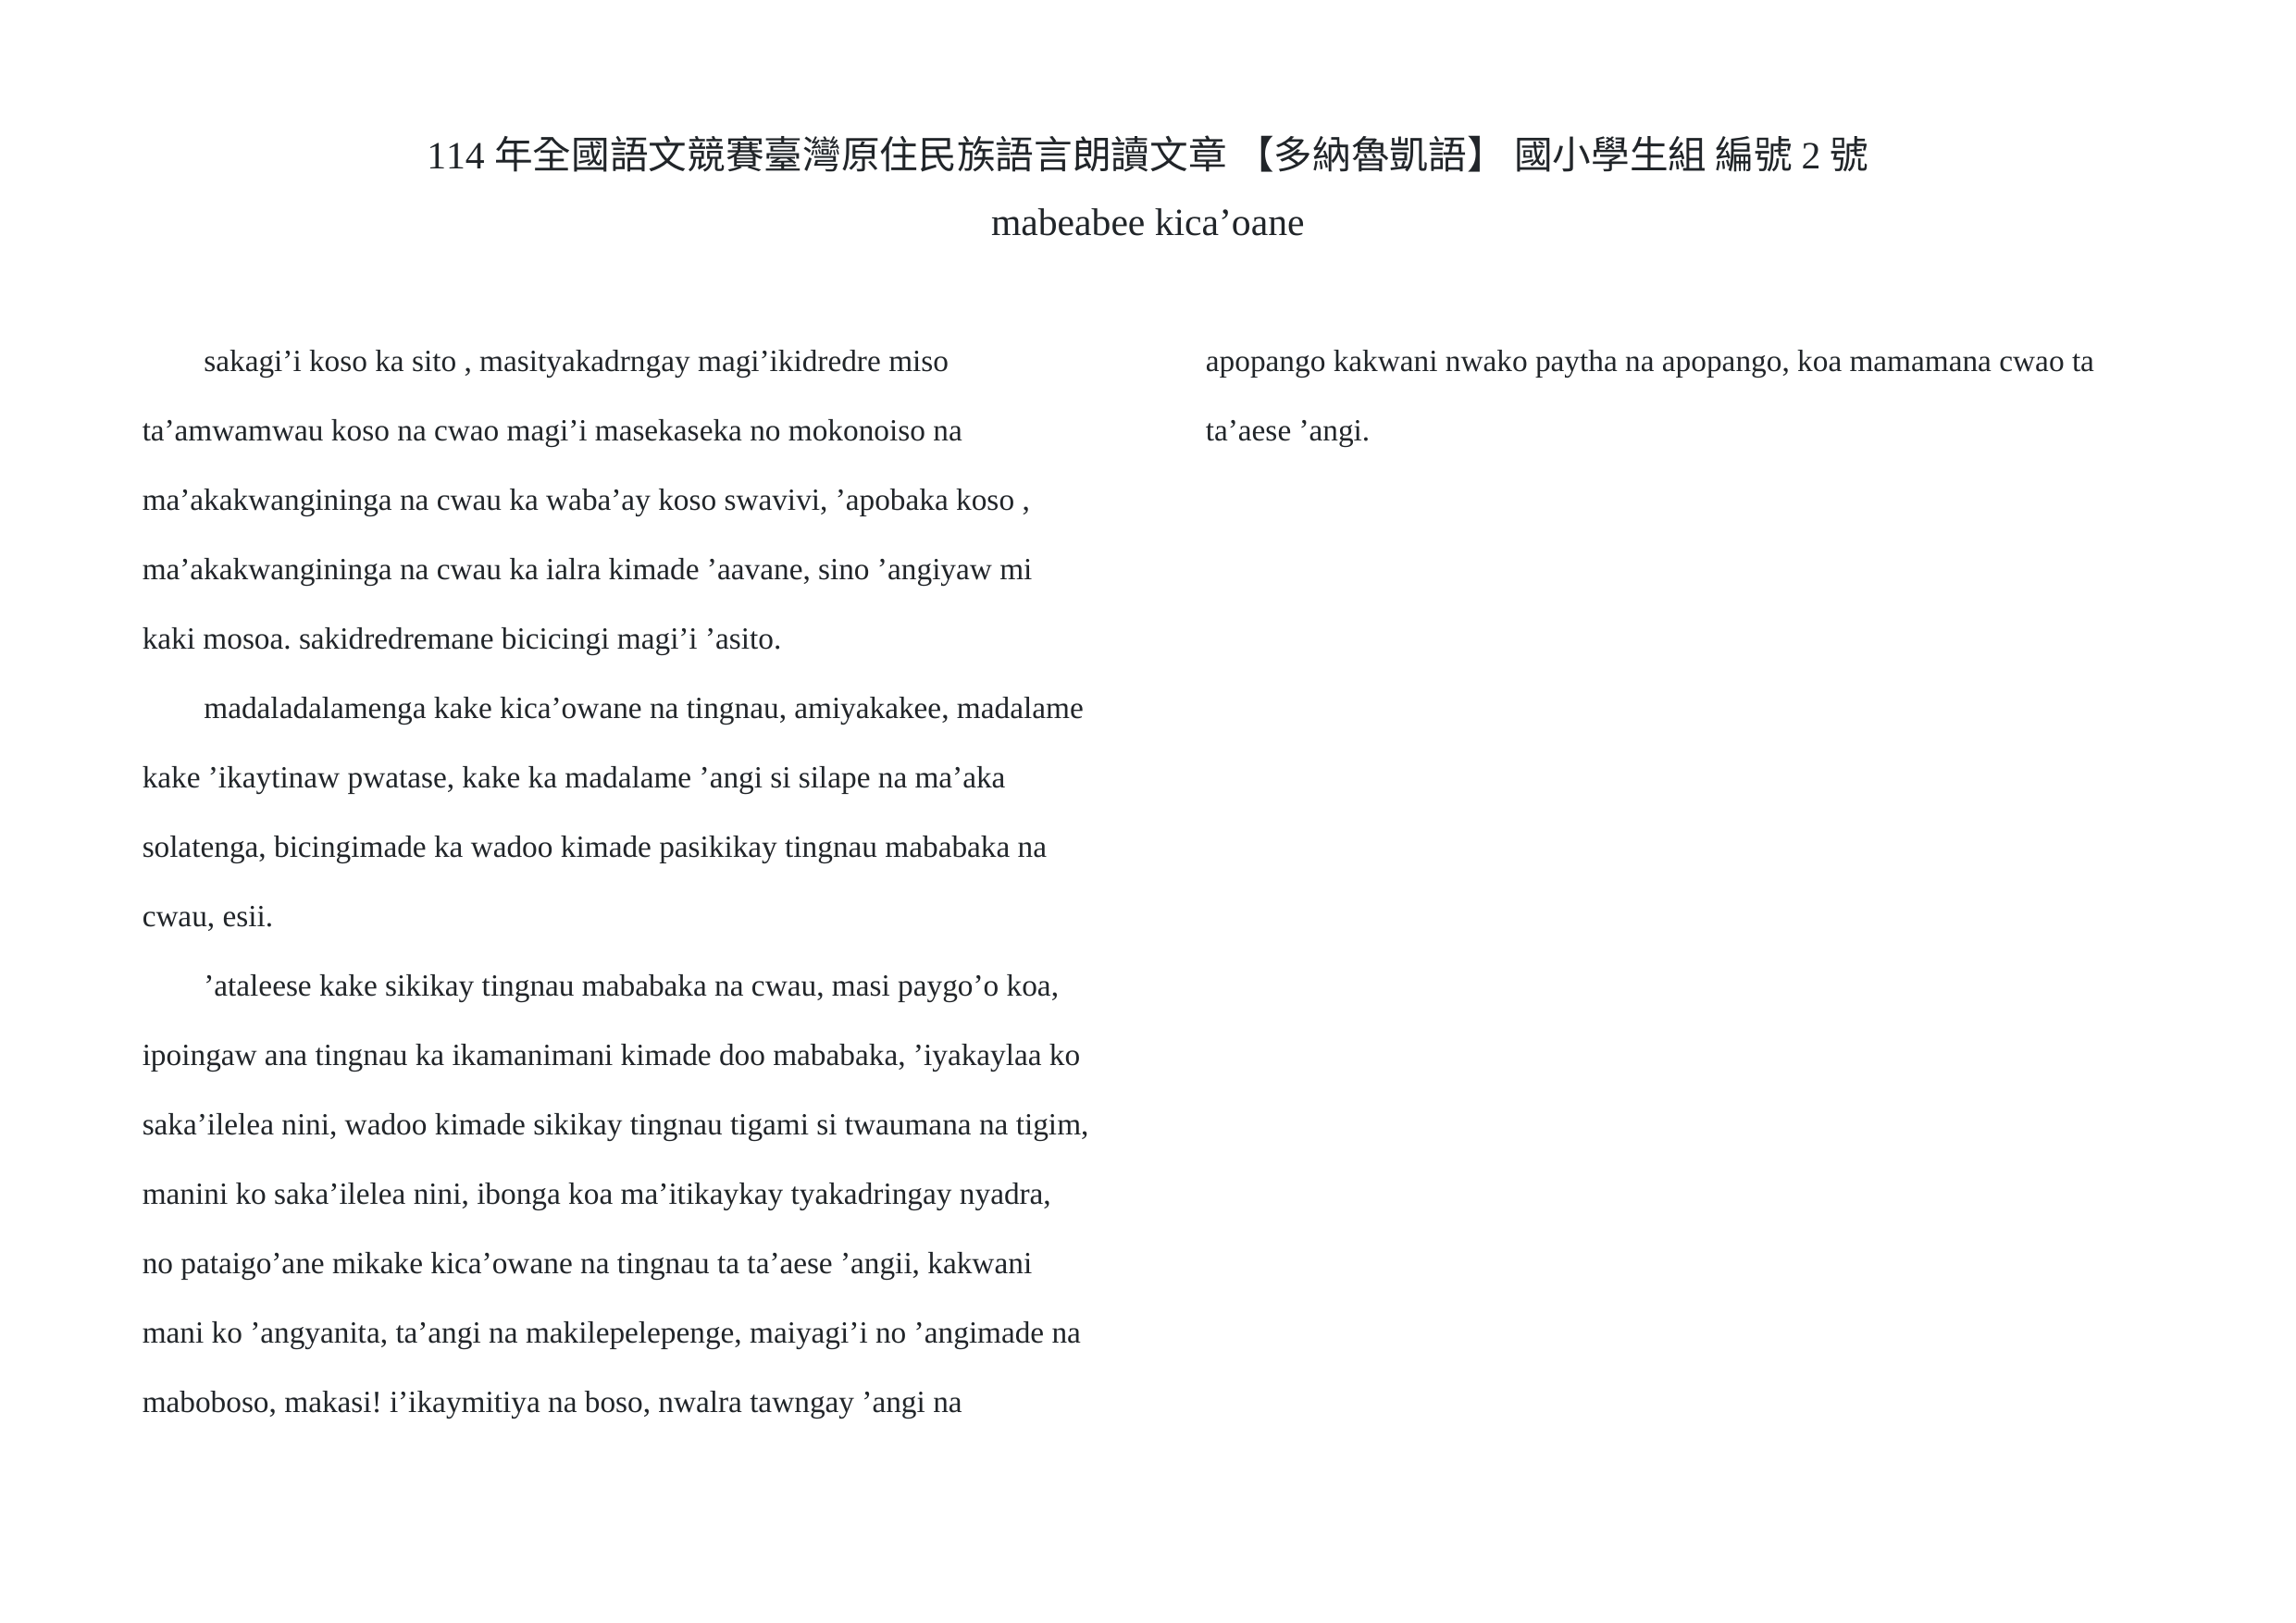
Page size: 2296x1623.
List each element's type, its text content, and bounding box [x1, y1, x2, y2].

text 114 年全國語文競賽臺灣原住民族語言朗讀文章 【多納魯凱語】 國小學生組 編號 2 號 [142, 118, 2153, 187]
text madaladalamenga kake kica’owane na tingnau, amiyakakee, madalame kake ’ikaytinaw pwatase, kake ka madalame ’angi si silape na ma’aka solatenga, bicingimade ka wadoo kimade pasikikay tingnau mababaka na cwau, esii. [142, 673, 1090, 950]
text mabeabee kica’oane [142, 187, 2153, 256]
text sakagi’i koso ka sito , masityakadrngay magi’ikidredre miso ta’amwamwau koso na cwao magi’i masekaseka no mokonoiso na ma’akakwangininga na cwau ka waba’ay koso swavivi, ’apobaka koso , ma’akakwangininga na cwau ka ialra kimade ’aavane, sino ’angiyaw mi kaki mosoa. sakidredremane bicicingi magi’i ’asito. [142, 326, 1090, 673]
text ’ataleese kake sikikay tingnau mababaka na cwau, masi paygo’o koa, ipoingaw ana tingnau ka ikamanimani kimade doo mababaka, ’iyakaylaa ko saka’ilelea nini, wadoo kimade sikikay tingnau tigami si twaumana na tigim, manini ko saka’ilelea nini, ibonga koa ma’itikaykay tyakadringay nyadra, no pataigo’ane mikake kica’owane na tingnau ta ta’aese ’angii, kakwani mani ko ’angyanita, ta’angi na makilepelepenge, maiyagi’i no ’angimade na maboboso, makasi! i’ikaymitiya na boso, nwalra tawngay ’angi na apopango kakwani nwako paytha na apopango, koa mamamana cwao ta ta’aese ’angi. [1206, 326, 2153, 465]
text ’ataleese kake sikikay tingnau mababaka na cwau, masi paygo’o koa, ipoingaw ana tingnau ka ikamanimani kimade doo mababaka, ’iyakaylaa ko saka’ilelea nini, wadoo kimade sikikay tingnau tigami si twaumana na tigim, manini ko saka’ilelea nini, ibonga koa ma’itikaykay tyakadringay nyadra, no pataigo’ane mikake kica’owane na tingnau ta ta’aese ’angii, kakwani mani ko ’angyanita, ta’angi na makilepelepenge, maiyagi’i no ’angimade na maboboso, makasi! i’ikaymitiya na boso, nwalra tawngay ’angi na apopango kakwani nwako paytha na apopango, koa mamamana cwao ta ta’aese ’angi. [142, 950, 1090, 1436]
